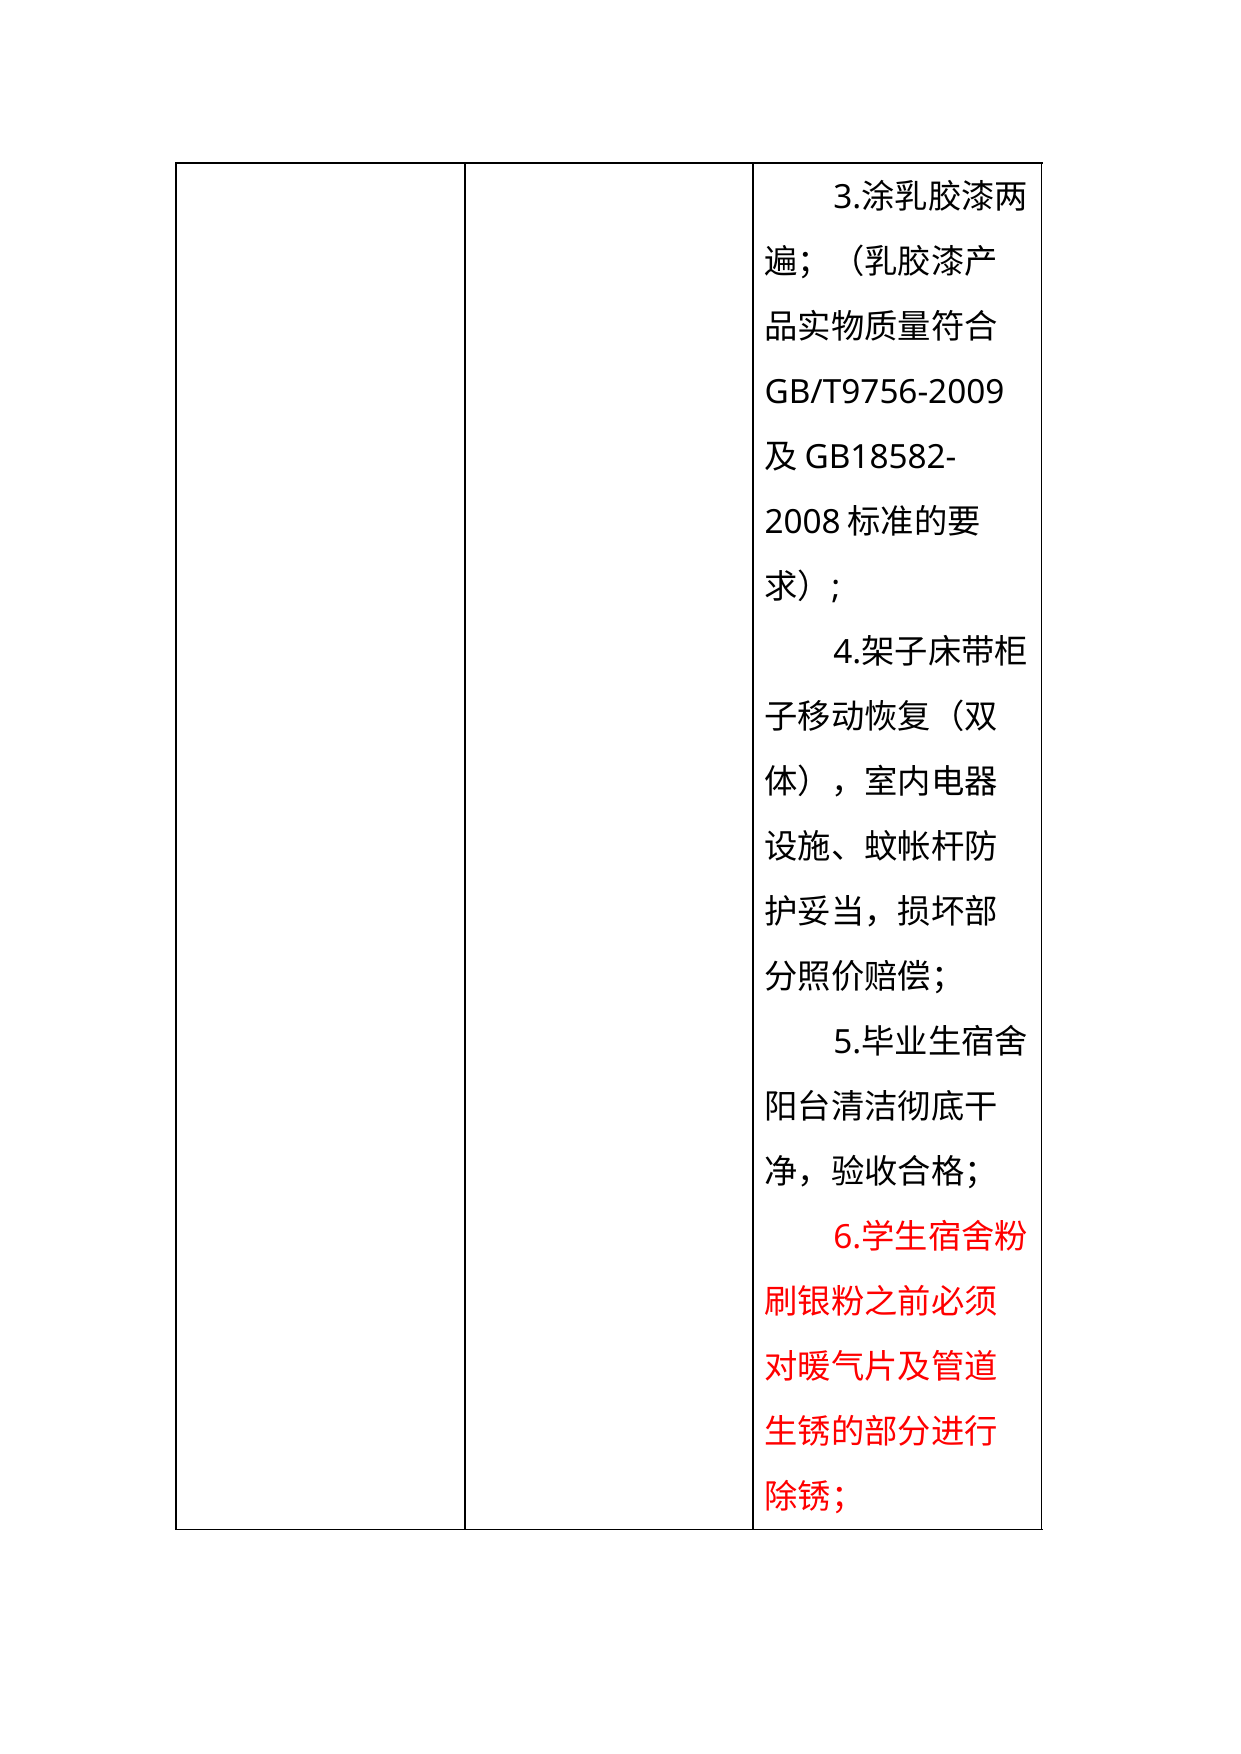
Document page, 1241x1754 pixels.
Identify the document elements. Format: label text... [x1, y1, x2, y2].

table_cell 4 [177, 164, 464, 1528]
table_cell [754, 164, 1041, 1528]
table_cell ★ [466, 164, 752, 1528]
